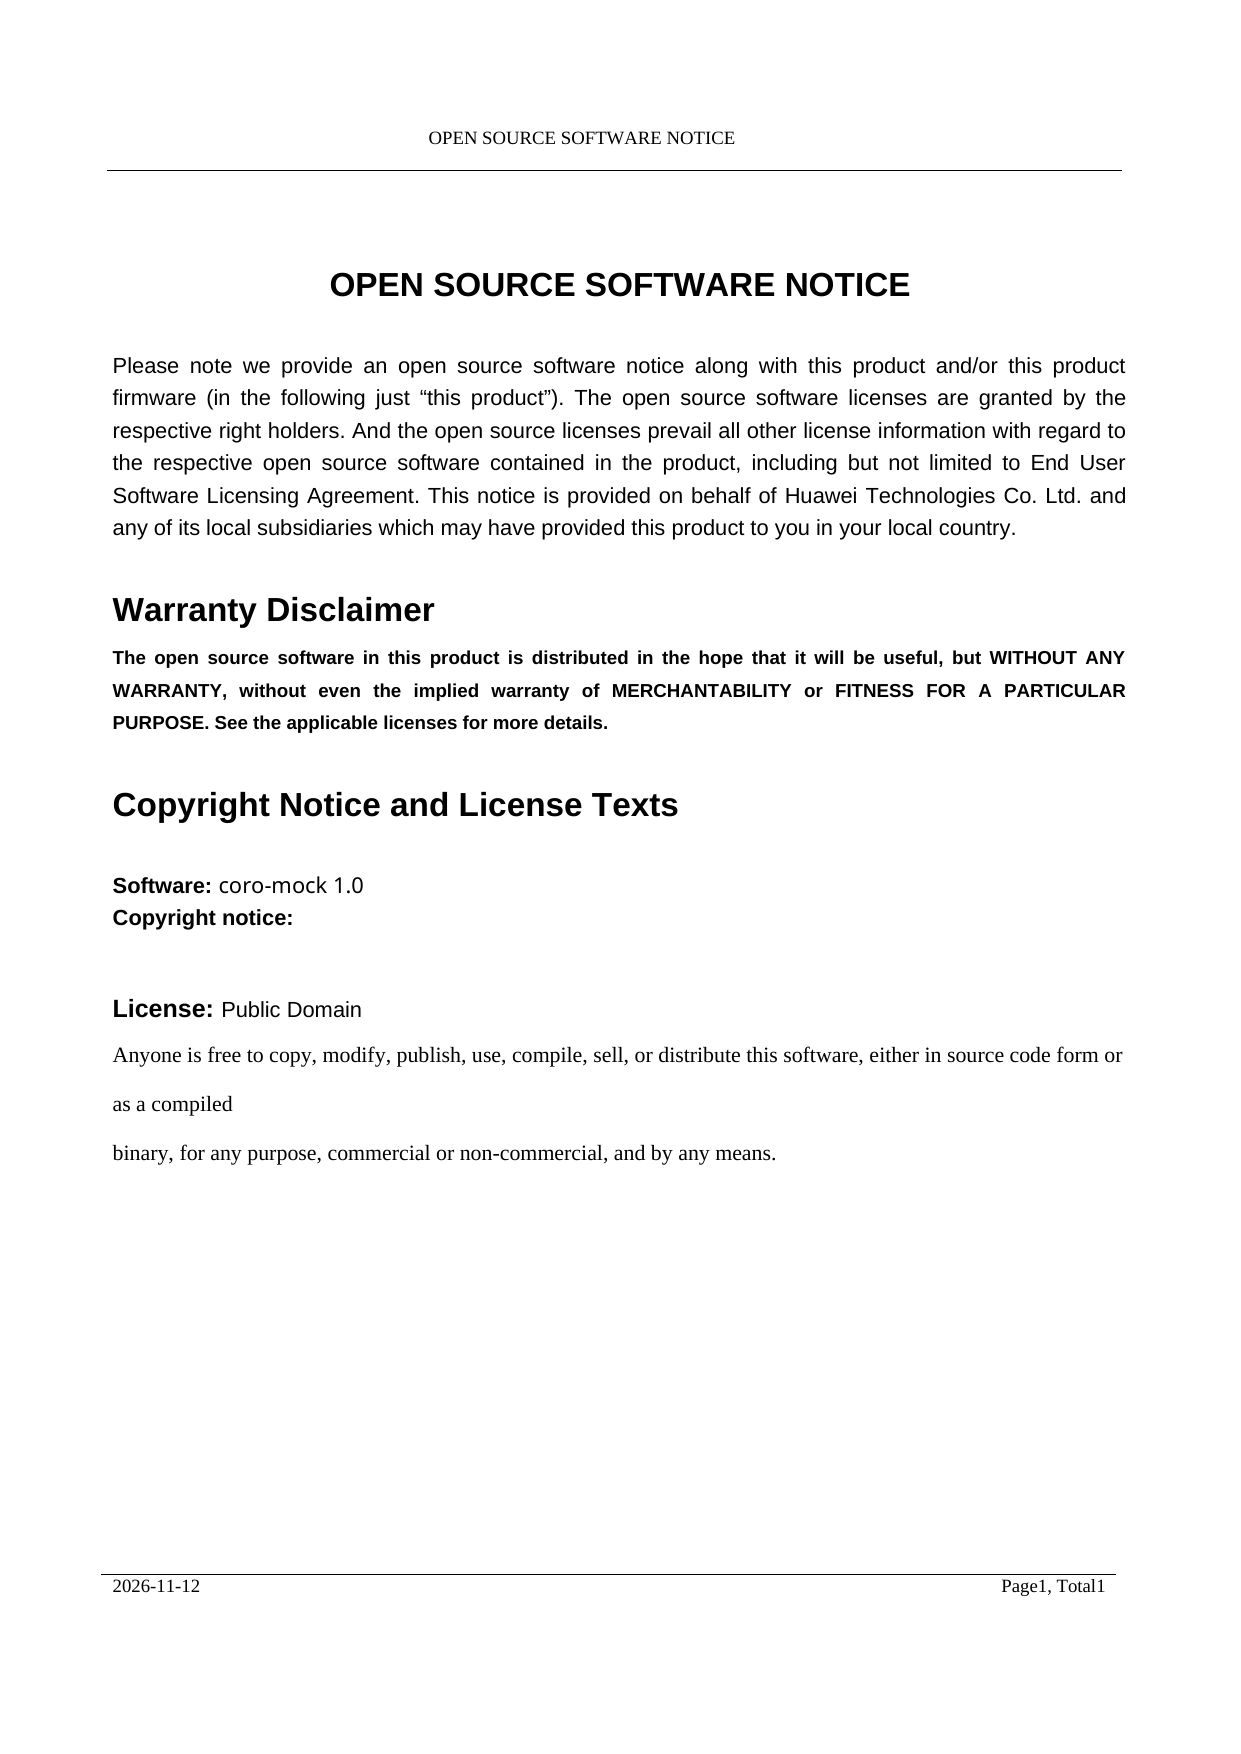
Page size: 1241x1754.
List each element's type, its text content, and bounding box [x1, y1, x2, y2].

text Copyright notice: [112, 901, 1128, 934]
text License: Public Domain [112, 992, 1128, 1024]
text Copyright Notice and License Texts [112, 771, 1128, 836]
text Software: coro-mock 1.0 [112, 869, 1128, 901]
text OPEN SOURCE SOFTWARE NOTICE [112, 251, 1128, 316]
text Anyone is free to copy, modify, publish, use, compile, sell, or distribute this software, either in source code form or as a compiled binary, for any purpose, commercial or non-commercial, and by any means. [112, 1038, 1128, 1168]
text Please note we provide an open source software notice along with this product and/or this product firmware (in the following just “this product”). The open source software licenses are granted by the respective right holders. And the open source licenses prevail all other license information with regard to the respective open source software contained in the product, including but not limited to End User Software Licensing Agreement. This notice is provided on behalf of Huawei Technologies Co. Ltd. and any of its local subsidiaries which may have provided this product to you in your local country. [112, 349, 1128, 544]
text Warranty Disclaimer [112, 576, 1128, 641]
text The open source software in this product is distributed in the hope that it will be useful, but WITHOUT ANY WARRANTY, without even the implied warranty of MERCHANTABILITY or FITNESS FOR A PARTICULAR PURPOSE. See the applicable licenses for more details. [112, 641, 1128, 739]
